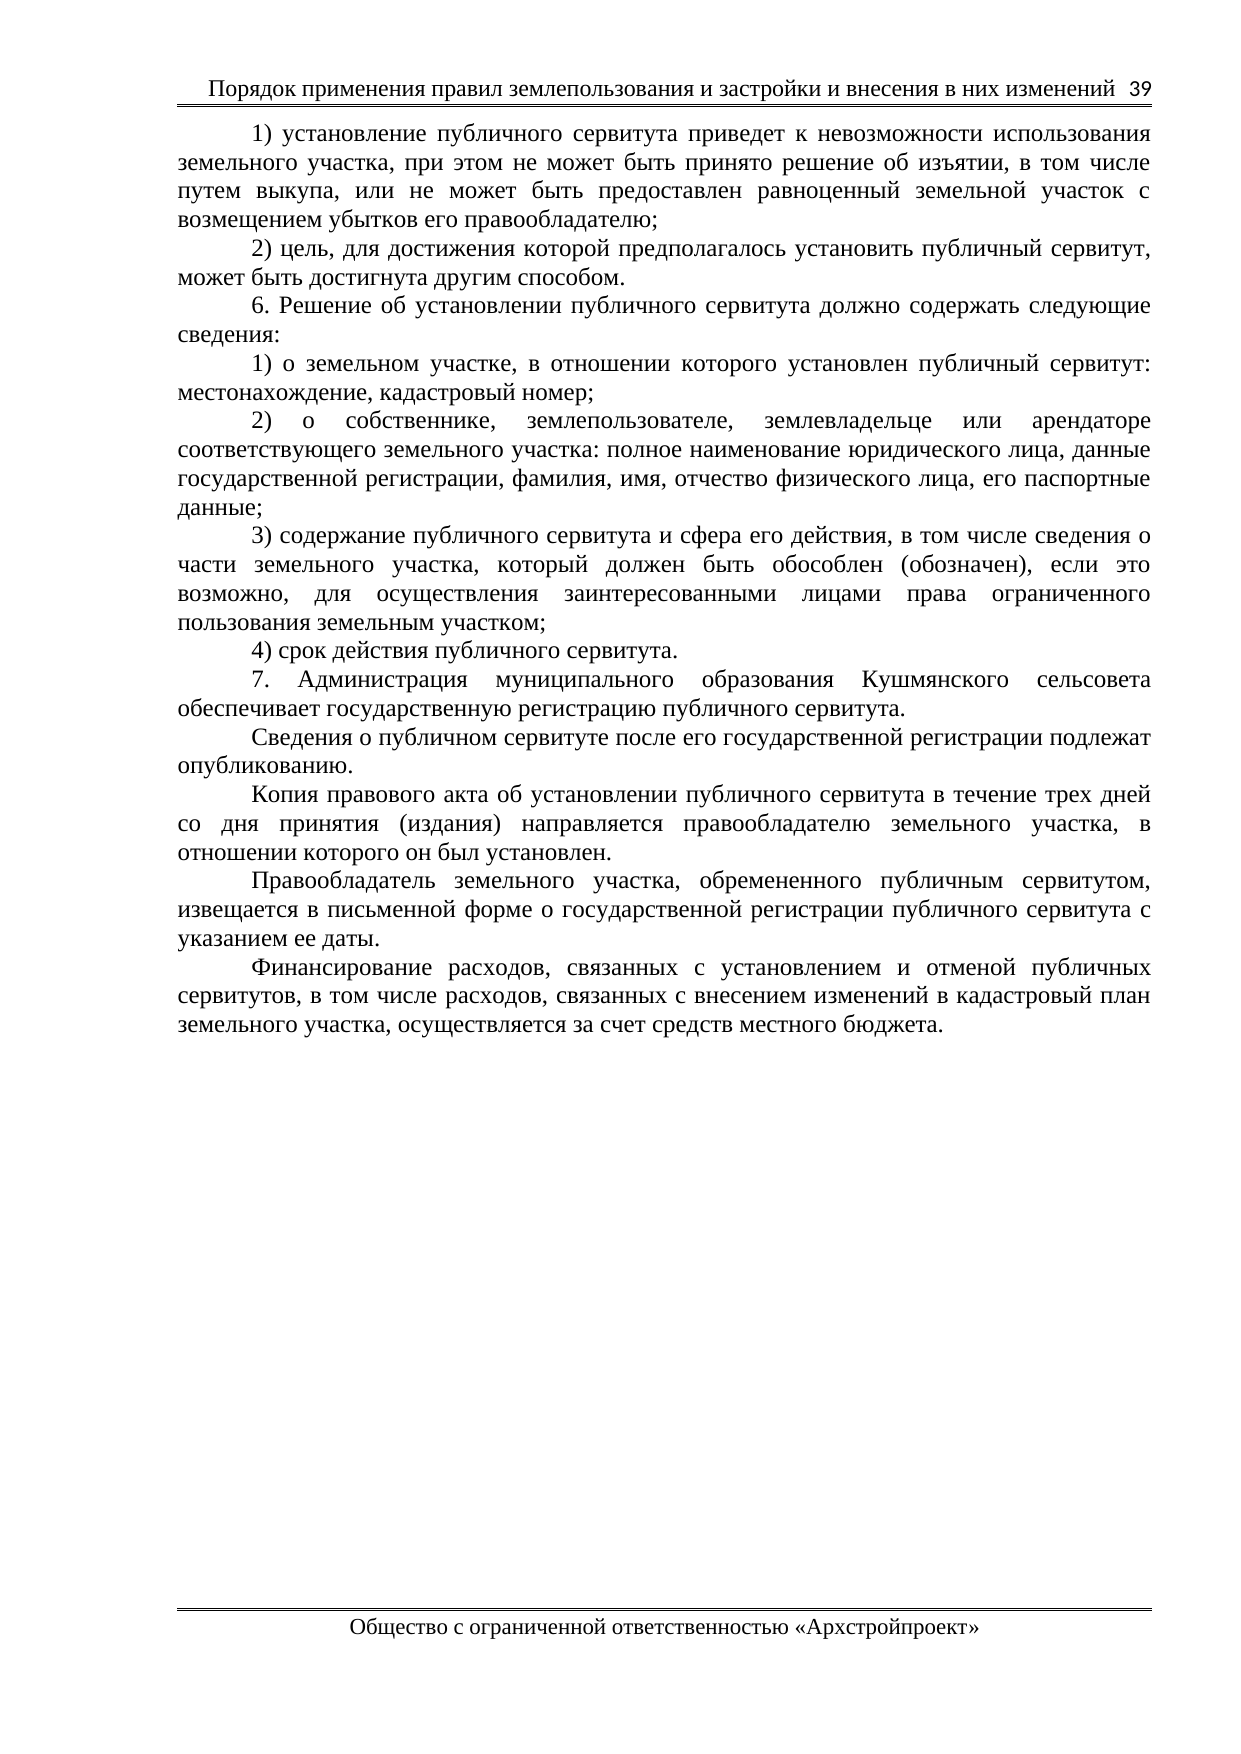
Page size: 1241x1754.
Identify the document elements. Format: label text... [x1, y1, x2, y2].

text 2) цель, для достижения которой предполагалось установить публичный сервитут, может быть достигнута другим способом. [177, 233, 1152, 291]
text Сведения о публичном сервитуте после его государственной регистрации подлежат опубликованию. [177, 722, 1152, 779]
text 7. Администрация муниципального образования Кушмянского сельсовета обеспечивает государственную регистрацию публичного сервитута. [177, 664, 1152, 722]
text 1) о земельном участке, в отношении которого установлен публичный сервитут: местонахождение, кадастровый номер; [177, 348, 1152, 406]
text 2) о собственнике, землепользователе, землевладельце или арендаторе соответствующего земельного участка: полное наименование юридического лица, данные государственной регистрации, фамилия, имя, отчество физического лица, его паспортные данные; [177, 406, 1152, 521]
text 6. Решение об установлении публичного сервитута должно содержать следующие сведения: [177, 291, 1152, 348]
text 3) содержание публичного сервитута и сфера его действия, в том числе сведения о части земельного участка, который должен быть обособлен (обозначен), если это возможно, для осуществления заинтересованными лицами права ограниченного пользования земельным участком; [177, 521, 1152, 636]
text 1) установление публичного сервитута приведет к невозможности использования земельного участка, при этом не может быть принято решение об изъятии, в том числе путем выкупа, или не может быть предоставлен равноценный земельной участок с возмещением убытков его правообладателю; [177, 118, 1152, 233]
text Копия правового акта об установлении публичного сервитута в течение трех дней со дня принятия (издания) направляется правообладателю земельного участка, в отношении которого он был установлен. [177, 779, 1152, 866]
text Финансирование расходов, связанных с установлением и отменой публичных сервитутов, в том числе расходов, связанных с внесением изменений в кадастровый план земельного участка, осуществляется за счет средств местного бюджета. [177, 952, 1152, 1038]
text Правообладатель земельного участка, обремененного публичным сервитутом, извещается в письменной форме о государственной регистрации публичного сервитута с указанием ее даты. [177, 866, 1152, 952]
text 4) срок действия публичного сервитута. [177, 636, 1152, 664]
